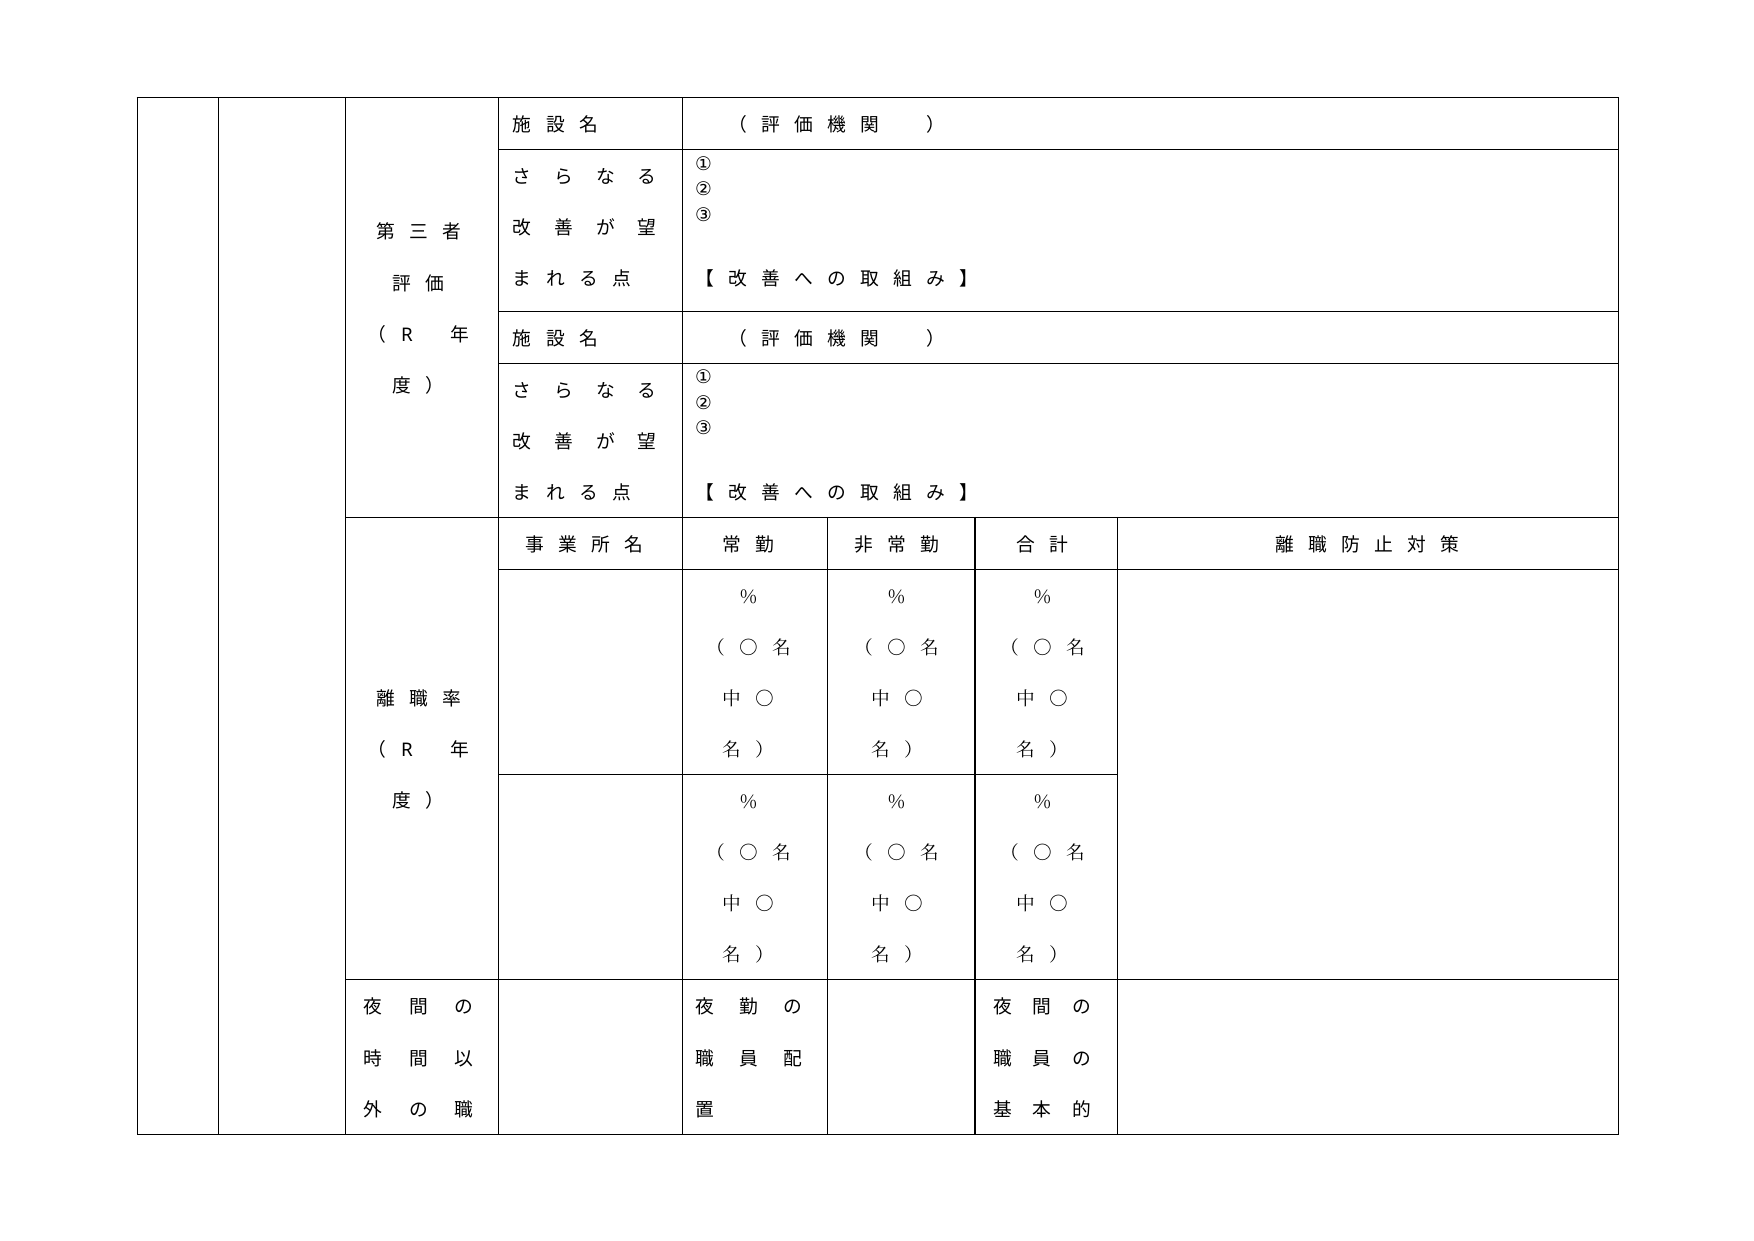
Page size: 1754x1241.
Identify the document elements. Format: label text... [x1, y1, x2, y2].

table_cell 事業所名 [499, 518, 682, 569]
table_cell 離職率 （R 年度） [346, 518, 498, 979]
table_cell [828, 980, 974, 1133]
table_cell 離職防止対策 [1118, 518, 1618, 569]
table_cell ％ （○名中○名） [828, 775, 974, 979]
table_cell 合計 [976, 518, 1117, 569]
table_cell [1118, 980, 1618, 1133]
table_cell 施設名 [499, 312, 682, 363]
table_cell さらなる改善が望まれる点 [499, 364, 682, 517]
table_cell ％ （○名中○名） [976, 570, 1117, 774]
table_cell 夜間の職員の基本的な待機場所 [976, 980, 1117, 1133]
table_cell 非常勤 [828, 518, 974, 569]
table_cell さらなる改善が望まれる点 [499, 150, 682, 311]
table_cell 常勤 [683, 518, 827, 569]
table_cell [1118, 570, 1618, 979]
table_cell （評価機関 ） [683, 98, 1618, 149]
table_cell 施設名 [499, 98, 682, 149]
table_cell ％ （○名中○名） [683, 570, 827, 774]
table_cell 夜勤の職員配置 [683, 980, 827, 1133]
table_cell 夜間の時間以外の職員配置 [346, 980, 498, 1133]
table_cell ① ② ③ 【改善への取組み】 [683, 364, 1618, 517]
table_cell [499, 775, 682, 979]
table_cell 第三者評価 （R 年度） [346, 98, 498, 517]
table_cell ％ （○名中○名） [828, 570, 974, 774]
table_cell ％ （○名中○名） [976, 775, 1117, 979]
table_cell [499, 980, 682, 1133]
table_cell [499, 570, 682, 774]
table_cell （評価機関 ） [683, 312, 1618, 363]
table_cell ％ （○名中○名） [683, 775, 827, 979]
table_cell ① ② ③ 【改善への取組み】 [683, 150, 1618, 311]
